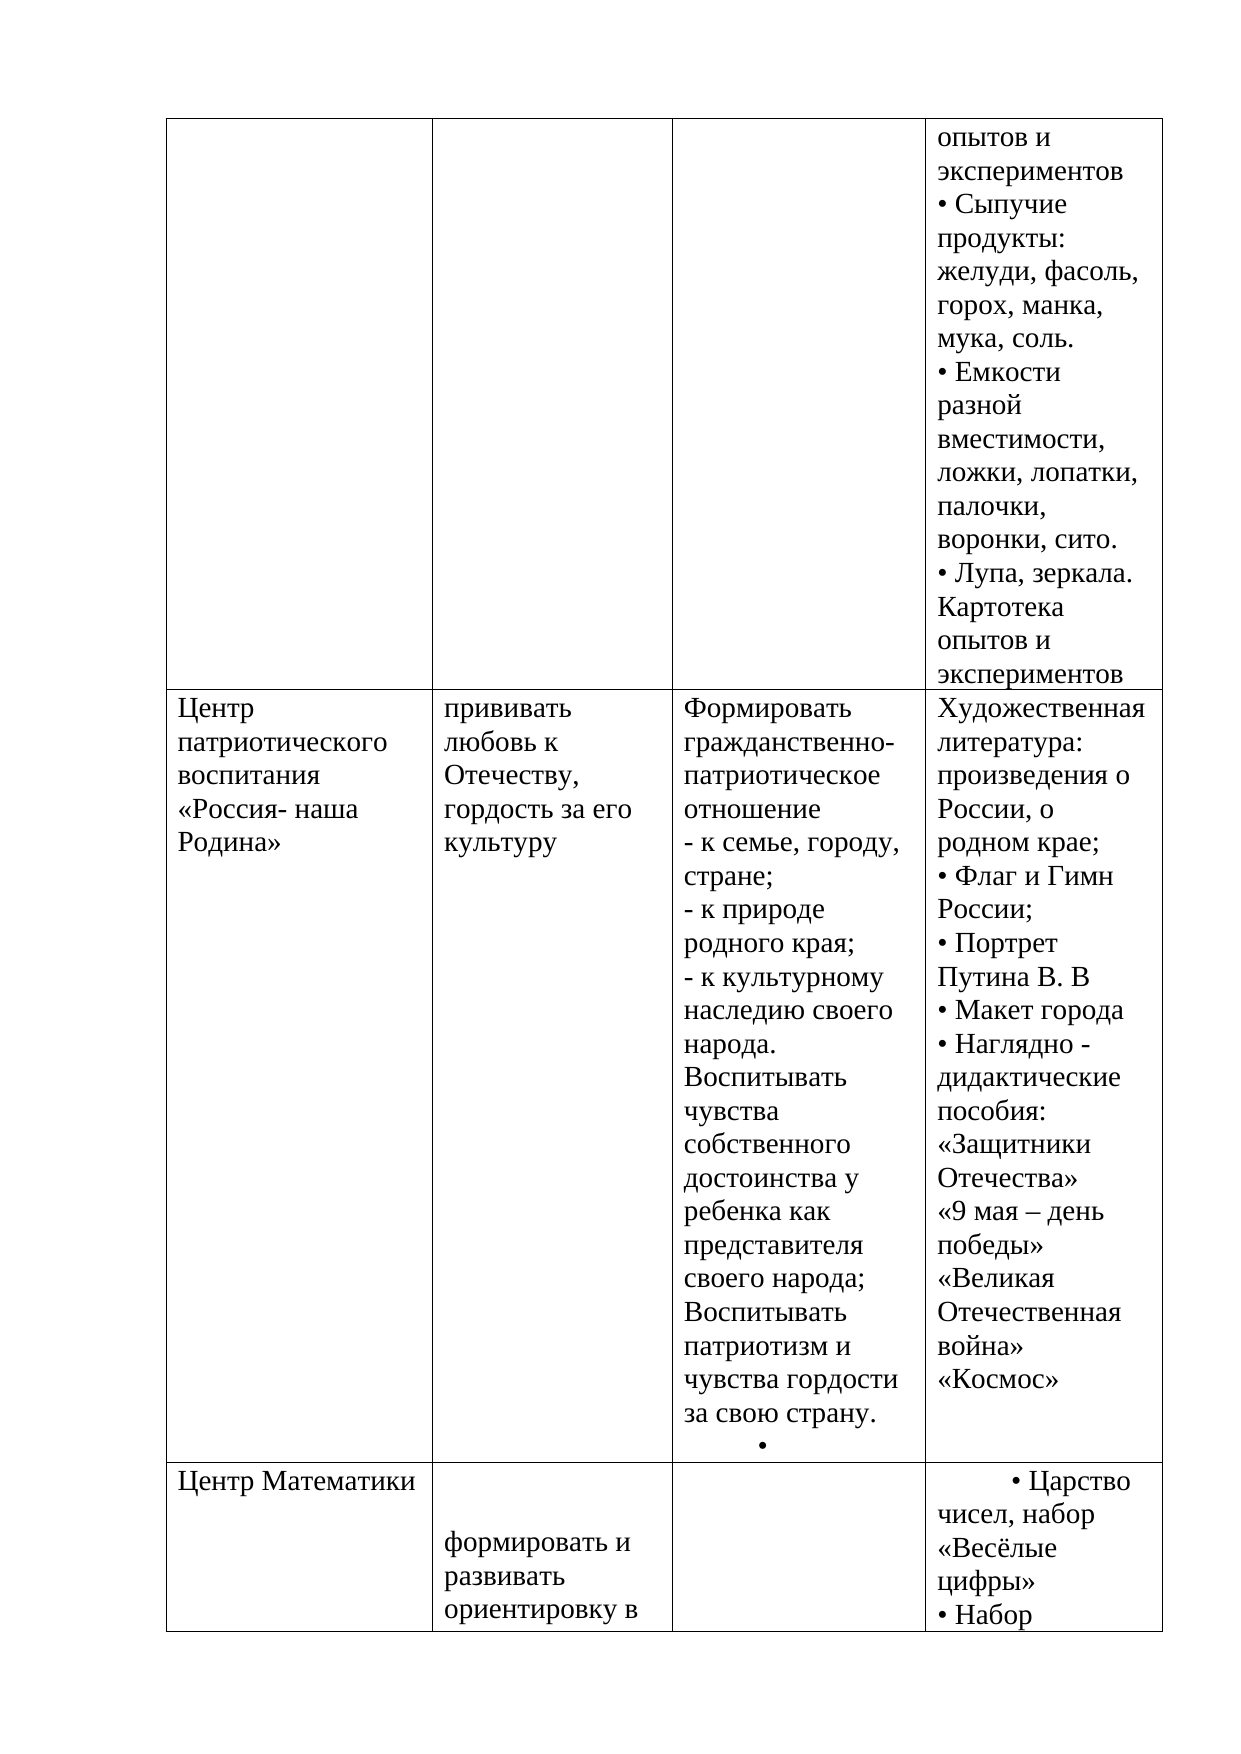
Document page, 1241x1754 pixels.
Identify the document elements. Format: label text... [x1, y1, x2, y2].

table_cell Центр патриотического воспитания «Россия- наша Родина» [167, 690, 432, 1462]
table_cell Художественная литература: произведения о России, о родном крае; • Флаг и Гимн России; • Портрет Путина В. В • Макет города • Наглядно - дидактические пособия: «Защитники Отечества» «9 мая – день победы» «Великая Отечественная война» «Космос» [926, 690, 1162, 1462]
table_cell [673, 119, 925, 689]
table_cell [433, 119, 672, 689]
table_cell прививать любовь к Отечеству, гордость за его культуру [433, 690, 672, 1462]
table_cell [926, 119, 1162, 689]
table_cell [926, 1463, 1162, 1631]
table_cell Формировать гражданственно-патриотическое отношение - к семье, городу, стране; - к природе родного края; - к культурному наследию своего народа. Воспитывать чувства собственного достоинства у ребенка как представителя своего народа; Воспитывать патриотизм и чувства гордости за свою страну. • [673, 690, 925, 1462]
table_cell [167, 119, 432, 689]
table_cell [673, 1463, 925, 1631]
table_cell Центр Математики [167, 1463, 432, 1631]
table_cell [433, 1463, 672, 1631]
